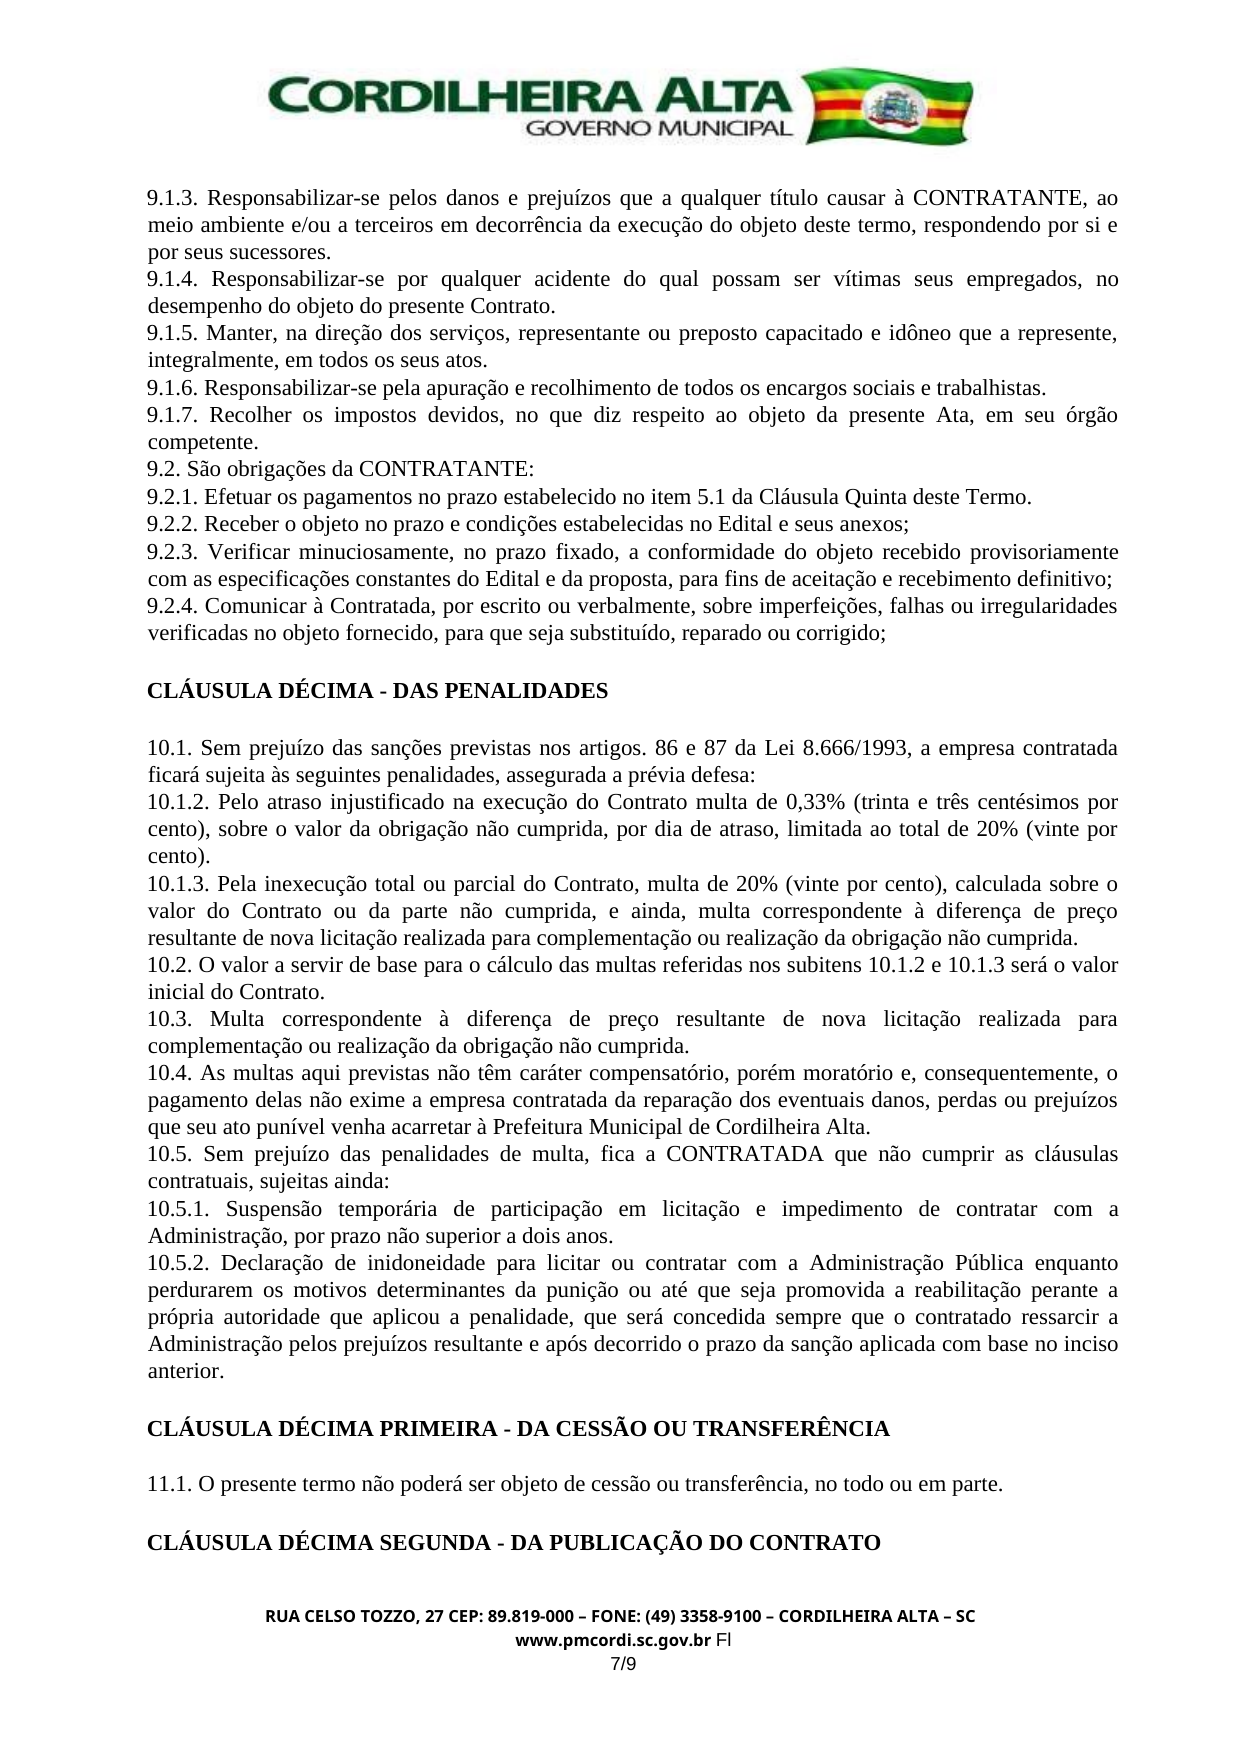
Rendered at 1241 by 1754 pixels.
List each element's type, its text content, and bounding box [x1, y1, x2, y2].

text 10.3. Multa correspondente à diferença de preço resultante de nova licitação realizada para complementação ou realização da obrigação não cumprida. [147, 1005, 1120, 1058]
text 9.2. São obrigações da CONTRATANTE: [147, 455, 1120, 481]
text 9.1.4. Responsabilizar-se por qualquer acidente do qual possam ser vítimas seus empregados, no desempenho do objeto do presente Contrato. [147, 265, 1120, 319]
text 9.1.3. Responsabilizar-se pelos danos e prejuízos que a qualquer título causar à CONTRATANTE, ao meio ambiente e/ou a terceiros em decorrência da execução do objeto deste termo, respondendo por si e por seus sucessores. [147, 184, 1120, 264]
text 9.2.4. Comunicar à Contratada, por escrito ou verbalmente, sobre imperfeições, falhas ou irregularidades verificadas no objeto fornecido, para que seja substituído, reparado ou corrigido; [147, 592, 1120, 646]
picture [245, 43, 997, 171]
text 11.1. O presente termo não poderá ser objeto de cessão ou transferência, no todo ou em parte. [147, 1470, 1120, 1496]
text 9.1.7. Recolher os impostos devidos, no que diz respeito ao objeto da presente Ata, em seu órgão competente. [147, 401, 1120, 454]
text 10.1. Sem prejuízo das sanções previstas nos artigos. 86 e 87 da Lei 8.666/1993, a empresa contratada ficará sujeita às seguintes penalidades, assegurada a prévia defesa: [147, 734, 1120, 788]
subtitle CLÁUSULA DÉCIMA - DAS PENALIDADES [147, 677, 1120, 703]
text 10.5. Sem prejuízo das penalidades de multa, fica a CONTRATADA que não cumprir as cláusulas contratuais, sujeitas ainda: [147, 1141, 1120, 1194]
text 10.5.2. Declaração de inidoneidade para licitar ou contratar com a Administração Pública enquanto perdurarem os motivos determinantes da punição ou até que seja promovida a reabilitação perante a própria autoridade que aplicou a penalidade, que será concedida sempre que o contratado ressarcir a Administração pelos prejuízos resultante e após decorrido o prazo da sanção aplicada com base no inciso anterior. [147, 1249, 1120, 1383]
text 10.5.1. Suspensão temporária de participação em licitação e impedimento de contratar com a Administração, por prazo não superior a dois anos. [147, 1195, 1120, 1248]
text 9.2.3. Verificar minuciosamente, no prazo fixado, a conformidade do objeto recebido provisoriamente com as especificações constantes do Edital e da proposta, para fins de aceitação e recebimento definitivo; [147, 538, 1120, 591]
text 9.1.6. Responsabilizar-se pela apuração e recolhimento de todos os encargos sociais e trabalhistas. [147, 373, 1120, 400]
text 9.2.1. Efetuar os pagamentos no prazo estabelecido no item 5.1 da Cláusula Quinta deste Termo. [147, 483, 1120, 509]
text 10.4. As multas aqui previstas não têm caráter compensatório, porém moratório e, consequentemente, o pagamento delas não exime a empresa contratada da reparação dos eventuais danos, perdas ou prejuízos que seu ato punível venha acarretar à Prefeitura Municipal de Cordilheira Alta. [147, 1059, 1120, 1140]
text CLÁUSULA DÉCIMA PRIMEIRA - DA CESSÃO OU TRANSFERÊNCIA [147, 1415, 1120, 1441]
text 9.1.5. Manter, na direção dos serviços, representante ou preposto capacitado e idôneo que a represente, integralmente, em todos os seus atos. [147, 319, 1120, 373]
subtitle CLÁUSULA DÉCIMA SEGUNDA - DA PUBLICAÇÃO DO CONTRATO [147, 1529, 1120, 1555]
text 9.2.2. Receber o objeto no prazo e condições estabelecidas no Edital e seus anexos; [147, 510, 1120, 536]
text 10.1.3. Pela inexecução total ou parcial do Contrato, multa de 20% (vinte por cento), calculada sobre o valor do Contrato ou da parte não cumprida, e ainda, multa correspondente à diferença de preço resultante de nova licitação realizada para complementação ou realização da obrigação não cumprida. [147, 870, 1120, 950]
text 10.2. O valor a servir de base para o cálculo das multas referidas nos subitens 10.1.2 e 10.1.3 será o valor inicial do Contrato. [147, 951, 1120, 1004]
text 10.1.2. Pelo atraso injustificado na execução do Contrato multa de 0,33% (trinta e três centésimos por cento), sobre o valor da obrigação não cumprida, por dia de atraso, limitada ao total de 20% (vinte por cento). [147, 788, 1120, 869]
